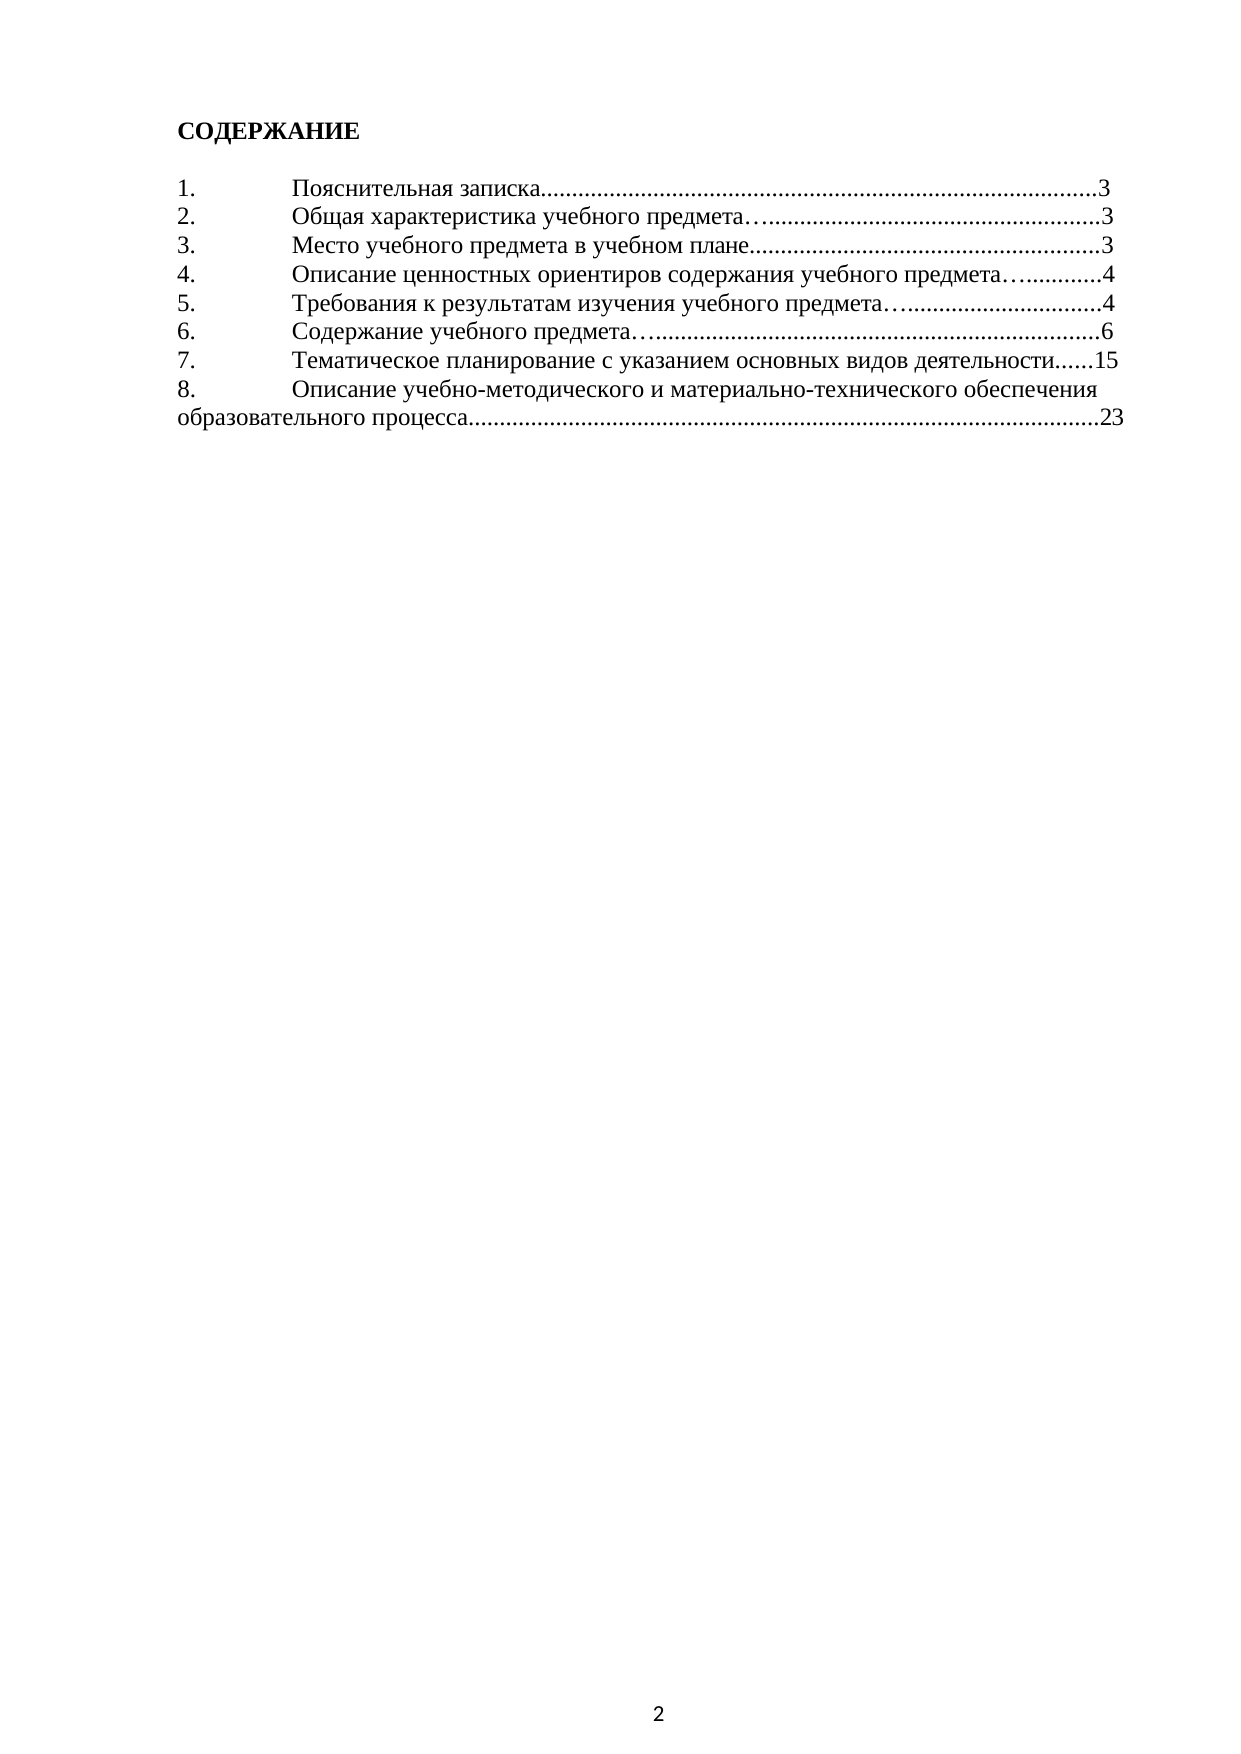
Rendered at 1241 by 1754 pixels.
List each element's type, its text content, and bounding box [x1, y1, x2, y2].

text СОДЕРЖАНИЕ [177, 116, 1240, 144]
